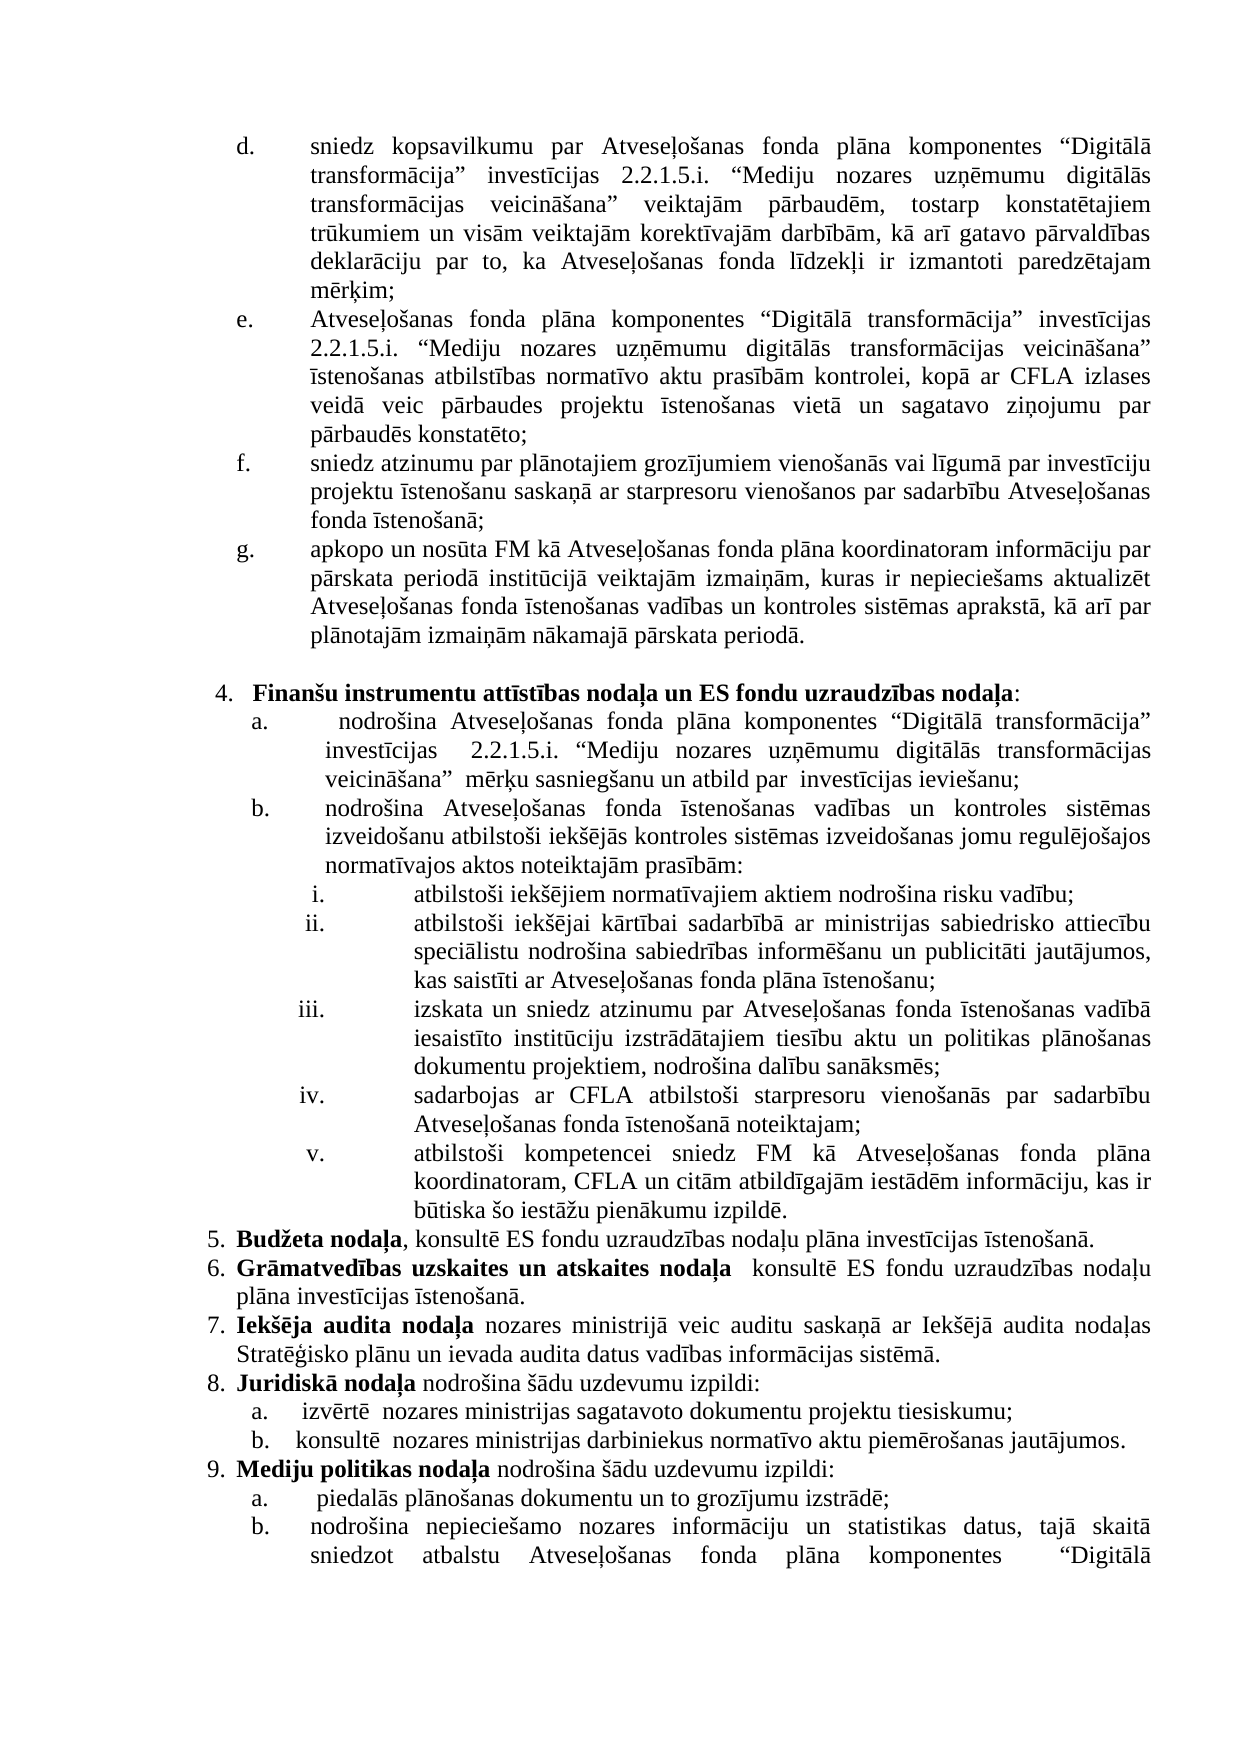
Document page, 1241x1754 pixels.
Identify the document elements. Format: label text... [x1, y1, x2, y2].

list piedalās plānošanas dokumentu un to grozījumu izstrādē; [251, 1483, 1152, 1511]
list izskata un sniedz atzinumu par Atveseļošanas fonda īstenošanas vadībā iesaistīto institūciju izstrādātajiem tiesību aktu un politikas plānošanas dokumentu projektiem, nodrošina dalību sanāksmēs; [325, 994, 1152, 1080]
list atbilstoši kompetencei sniedz FM kā Atveseļošanas fonda plāna koordinatoram, CFLA un citām atbildīgajām iestādēm informāciju, kas ir būtiska šo iestāžu pienākumu izpildē. [325, 1138, 1152, 1224]
list Iekšēja audita nodaļa nozares ministrijā veic auditu saskaņā ar Iekšējā audita nodaļas Stratēģisko plānu un ievada audita datus vadības informācijas sistēmā. [207, 1310, 1152, 1368]
list sniedz atzinumu par plānotajiem grozījumiem vienošanās vai līgumā par investīciju projektu īstenošanu saskaņā ar starpresoru vienošanos par sadarbību Atveseļošanas fonda īstenošanā; [236, 448, 1152, 534]
list atbilstoši iekšējiem normatīvajiem aktiem nodrošina risku vadību; [325, 879, 1152, 908]
list Finanšu instrumentu attīstības nodaļa un ES fondu uzraudzības nodaļa: [215, 678, 1152, 706]
list sniedz kopsavilkumu par Atveseļošanas fonda plāna komponentes “Digitālā transformācija” investīcijas 2.2.1.5.i. “Mediju nozares uzņēmumu digitālās transformācijas veicināšana” veiktajām pārbaudēm, tostarp konstatētajiem trūkumiem un visām veiktajām korektīvajām darbībām, kā arī gatavo pārvaldības deklarāciju par to, ka Atveseļošanas fonda līdzekļi ir izmantoti paredzētajam mērķim; [236, 131, 1152, 304]
list nodrošina Atveseļošanas fonda plāna komponentes “Digitālā transformācija” investīcijas 2.2.1.5.i. “Mediju nozares uzņēmumu digitālās transformācijas veicināšana” mērķu sasniegšanu un atbild par investīcijas ieviešanu; [251, 706, 1152, 793]
list Grāmatvedības uzskaites un atskaites nodaļa konsultē ES fondu uzraudzības nodaļu plāna investīcijas īstenošanā. [207, 1253, 1152, 1310]
list izvērtē nozares ministrijas sagatavoto dokumentu projektu tiesiskumu; [251, 1396, 1152, 1425]
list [251, 1511, 1152, 1569]
list Mediju politikas nodaļa nodrošina šādu uzdevumu izpildi: [207, 1454, 1152, 1483]
list sadarbojas ar CFLA atbilstoši starpresoru vienošanās par sadarbību Atveseļošanas fonda īstenošanā noteiktajam; [325, 1080, 1152, 1138]
list atbilstoši iekšējai kārtībai sadarbībā ar ministrijas sabiedrisko attiecību speciālistu nodrošina sabiedrības informēšanu un publicitāti jautājumos, kas saistīti ar Atveseļošanas fonda plāna īstenošanu; [325, 908, 1152, 994]
list konsultē nozares ministrijas darbiniekus normatīvo aktu piemērošanas jautājumos. [251, 1425, 1152, 1454]
list Atveseļošanas fonda plāna komponentes “Digitālā transformācija” investīcijas 2.2.1.5.i. “Mediju nozares uzņēmumu digitālās transformācijas veicināšana” īstenošanas atbilstības normatīvo aktu prasībām kontrolei, kopā ar CFLA izlases veidā veic pārbaudes projektu īstenošanas vietā un sagatavo ziņojumu par pārbaudēs konstatēto; [236, 304, 1152, 448]
list Budžeta nodaļa, konsultē ES fondu uzraudzības nodaļu plāna investīcijas īstenošanā. [207, 1224, 1152, 1253]
list nodrošina Atveseļošanas fonda īstenošanas vadības un kontroles sistēmas izveidošanu atbilstoši iekšējās kontroles sistēmas izveidošanas jomu regulējošajos normatīvajos aktos noteiktajām prasībām: [251, 793, 1152, 879]
list Juridiskā nodaļa nodrošina šādu uzdevumu izpildi: [207, 1368, 1152, 1396]
list apkopo un nosūta FM kā Atveseļošanas fonda plāna koordinatoram informāciju par pārskata periodā institūcijā veiktajām izmaiņām, kuras ir nepieciešams aktualizēt Atveseļošanas fonda īstenošanas vadības un kontroles sistēmas aprakstā, kā arī par plānotajām izmaiņām nākamajā pārskata periodā. [236, 534, 1152, 649]
